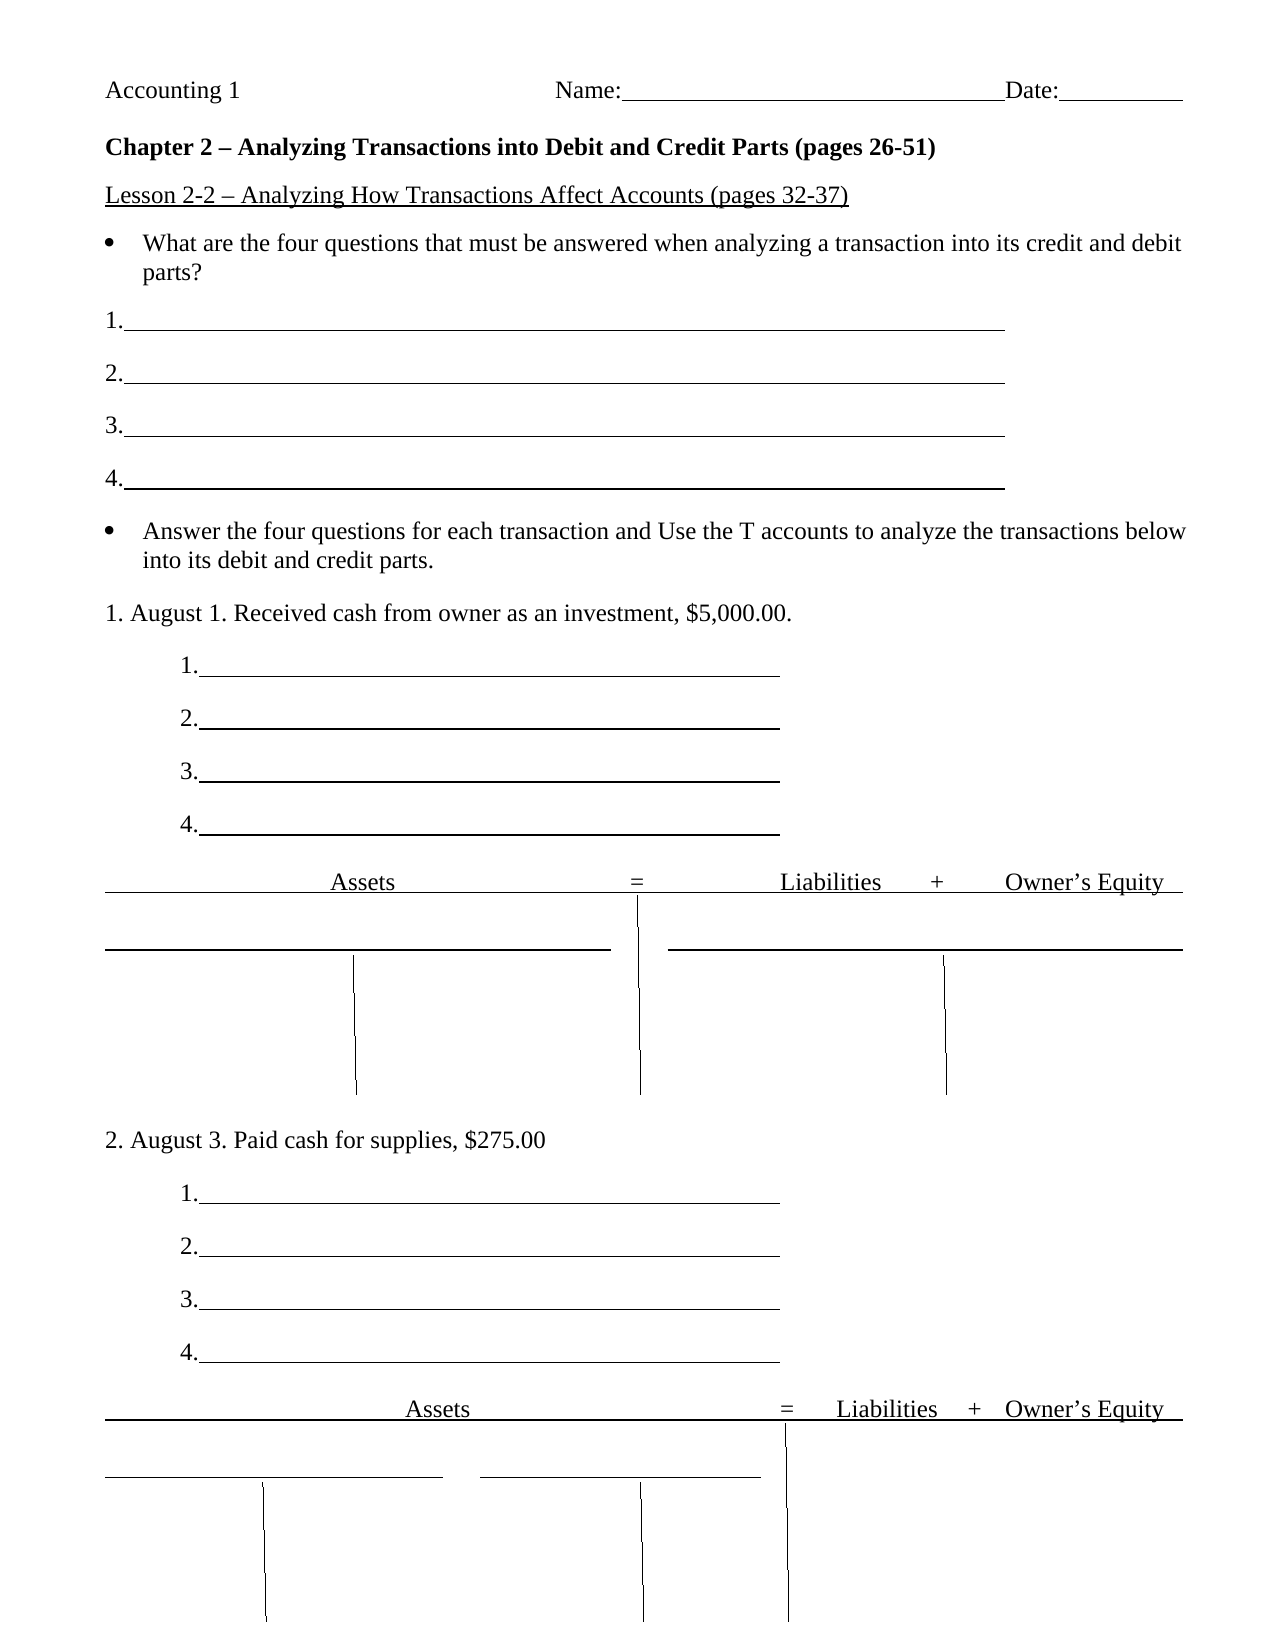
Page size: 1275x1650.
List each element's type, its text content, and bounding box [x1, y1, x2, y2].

text 2. [105, 1231, 1200, 1260]
text Assets = Liabilities + Owner’s Equity [105, 867, 1200, 895]
text 4. [105, 809, 1200, 838]
text 2. [105, 703, 1200, 732]
text 1. August 1. Received cash from owner as an investment, $5,000.00. [105, 598, 1200, 627]
text Lesson 2-2 – Analyzing How Transactions Affect Accounts (pages 32-37) [105, 180, 1200, 209]
text 3. [105, 1284, 1200, 1312]
text 4. [105, 463, 1200, 492]
text 1. [105, 1178, 1200, 1207]
text 1. [105, 305, 1200, 334]
text 4. [105, 1337, 1200, 1365]
text 2. [105, 358, 1200, 387]
text Assets = Liabilities + Owner’s Equity [105, 1394, 1200, 1423]
text 2. August 3. Paid cash for supplies, $275.00 [105, 1125, 1200, 1154]
text 3. [105, 411, 1200, 439]
text Accounting 1 Name: Date: [105, 75, 1200, 104]
text 1. [105, 651, 1200, 679]
list What are the four questions that must be answered when analyzing a transaction into its credit and debit parts? [105, 228, 1200, 286]
text Chapter 2 – Analyzing Transactions into Debit and Credit Parts (pages 26-51) [105, 132, 1200, 161]
list Answer the four questions for each transaction and Use the T accounts to analyze the transactions below into its debit and credit parts. [105, 516, 1200, 574]
text 3. [105, 756, 1200, 785]
